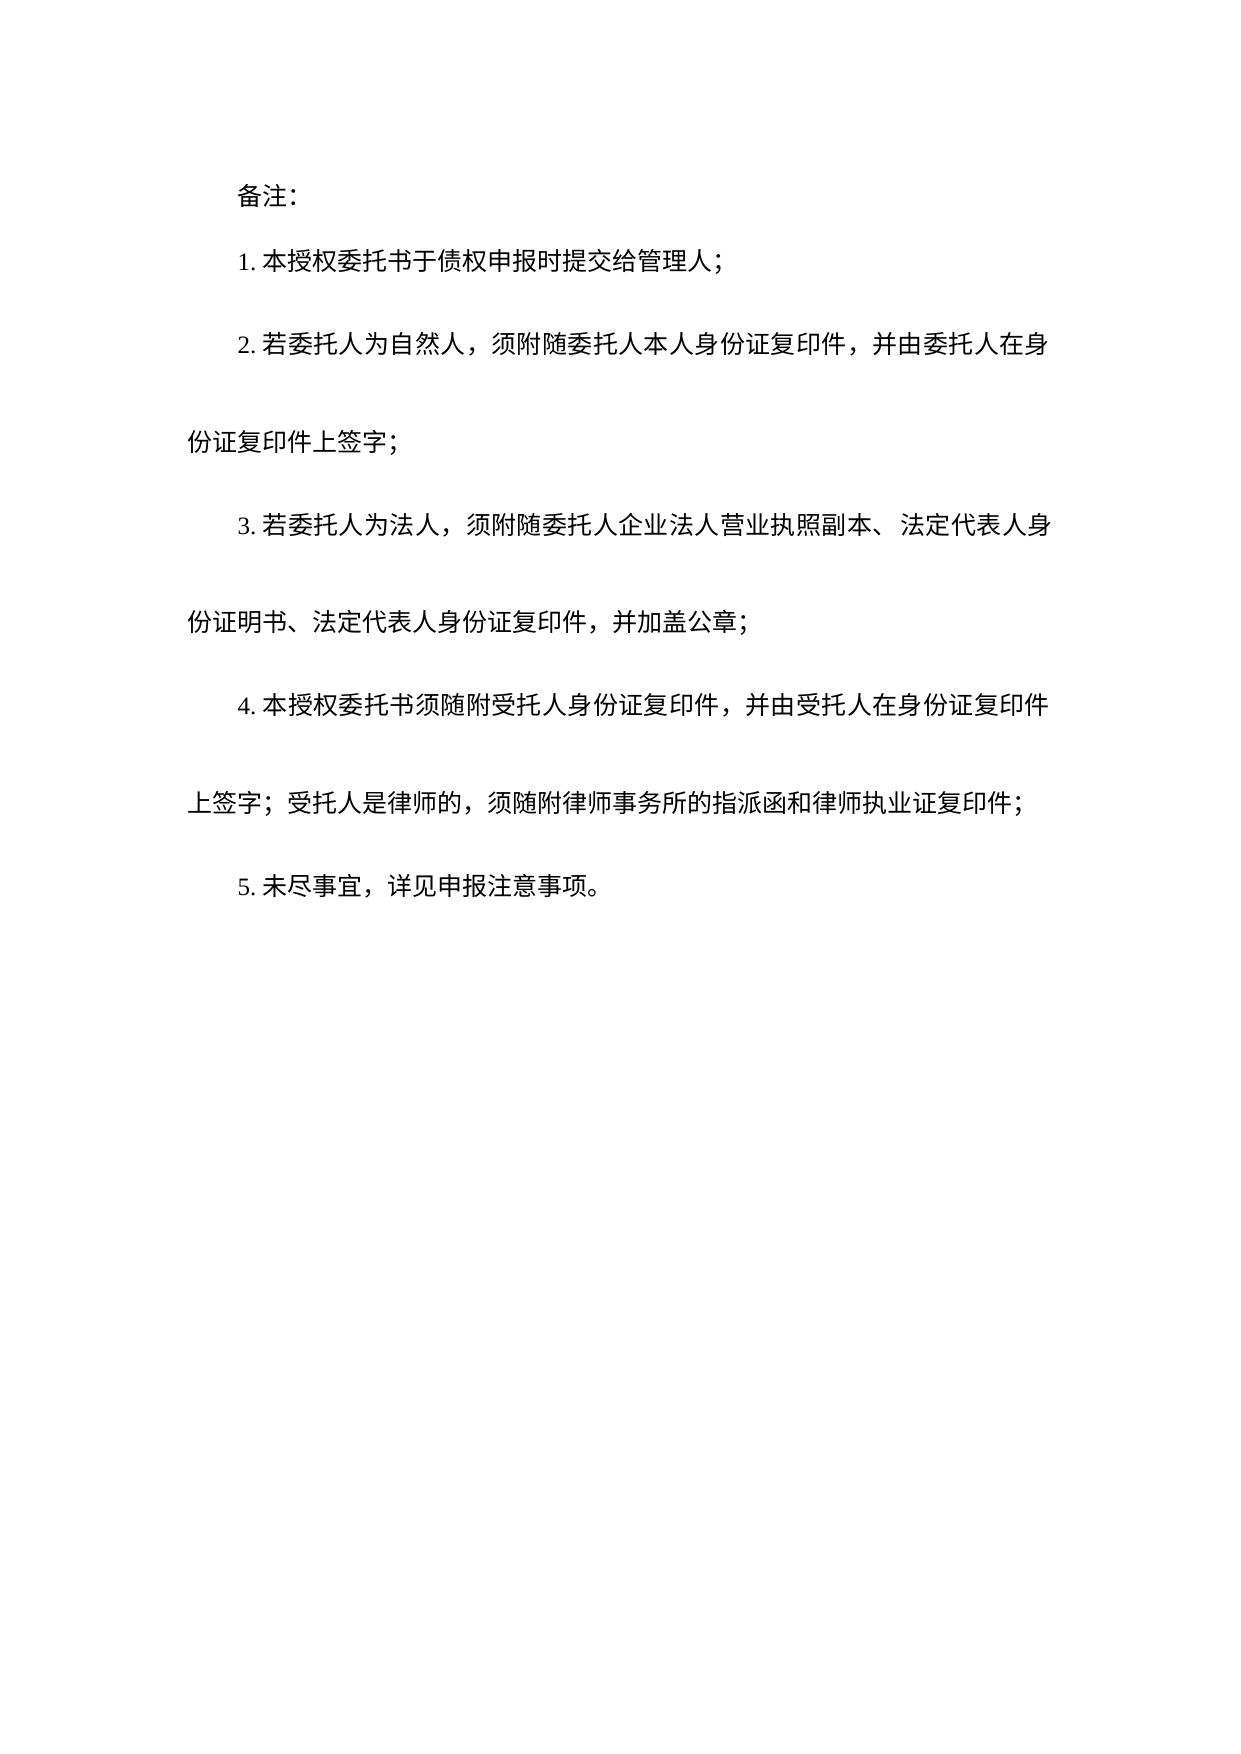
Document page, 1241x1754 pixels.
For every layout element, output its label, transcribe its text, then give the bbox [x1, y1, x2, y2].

list 本授权委托书于债权申报时提交给管理人； [187, 227, 1053, 292]
list 本授权委托书须随附受托人身份证复印件，并由受托人在身份证复印件上签字；受托人是律师的，须随附律师事务所的指派函和律师执业证复印件； [187, 671, 1053, 834]
list 未尽事宜，详见申报注意事项。 [187, 852, 1053, 917]
list 若委托人为法人，须附随委托人企业法人营业执照副本、法定代表人身份证明书、法定代表人身份证复印件，并加盖公章； [187, 491, 1053, 653]
list 若委托人为自然人，须附随委托人本人身份证复印件，并由委托人在身份证复印件上签字； [187, 310, 1053, 473]
text 备注： [187, 162, 1053, 227]
